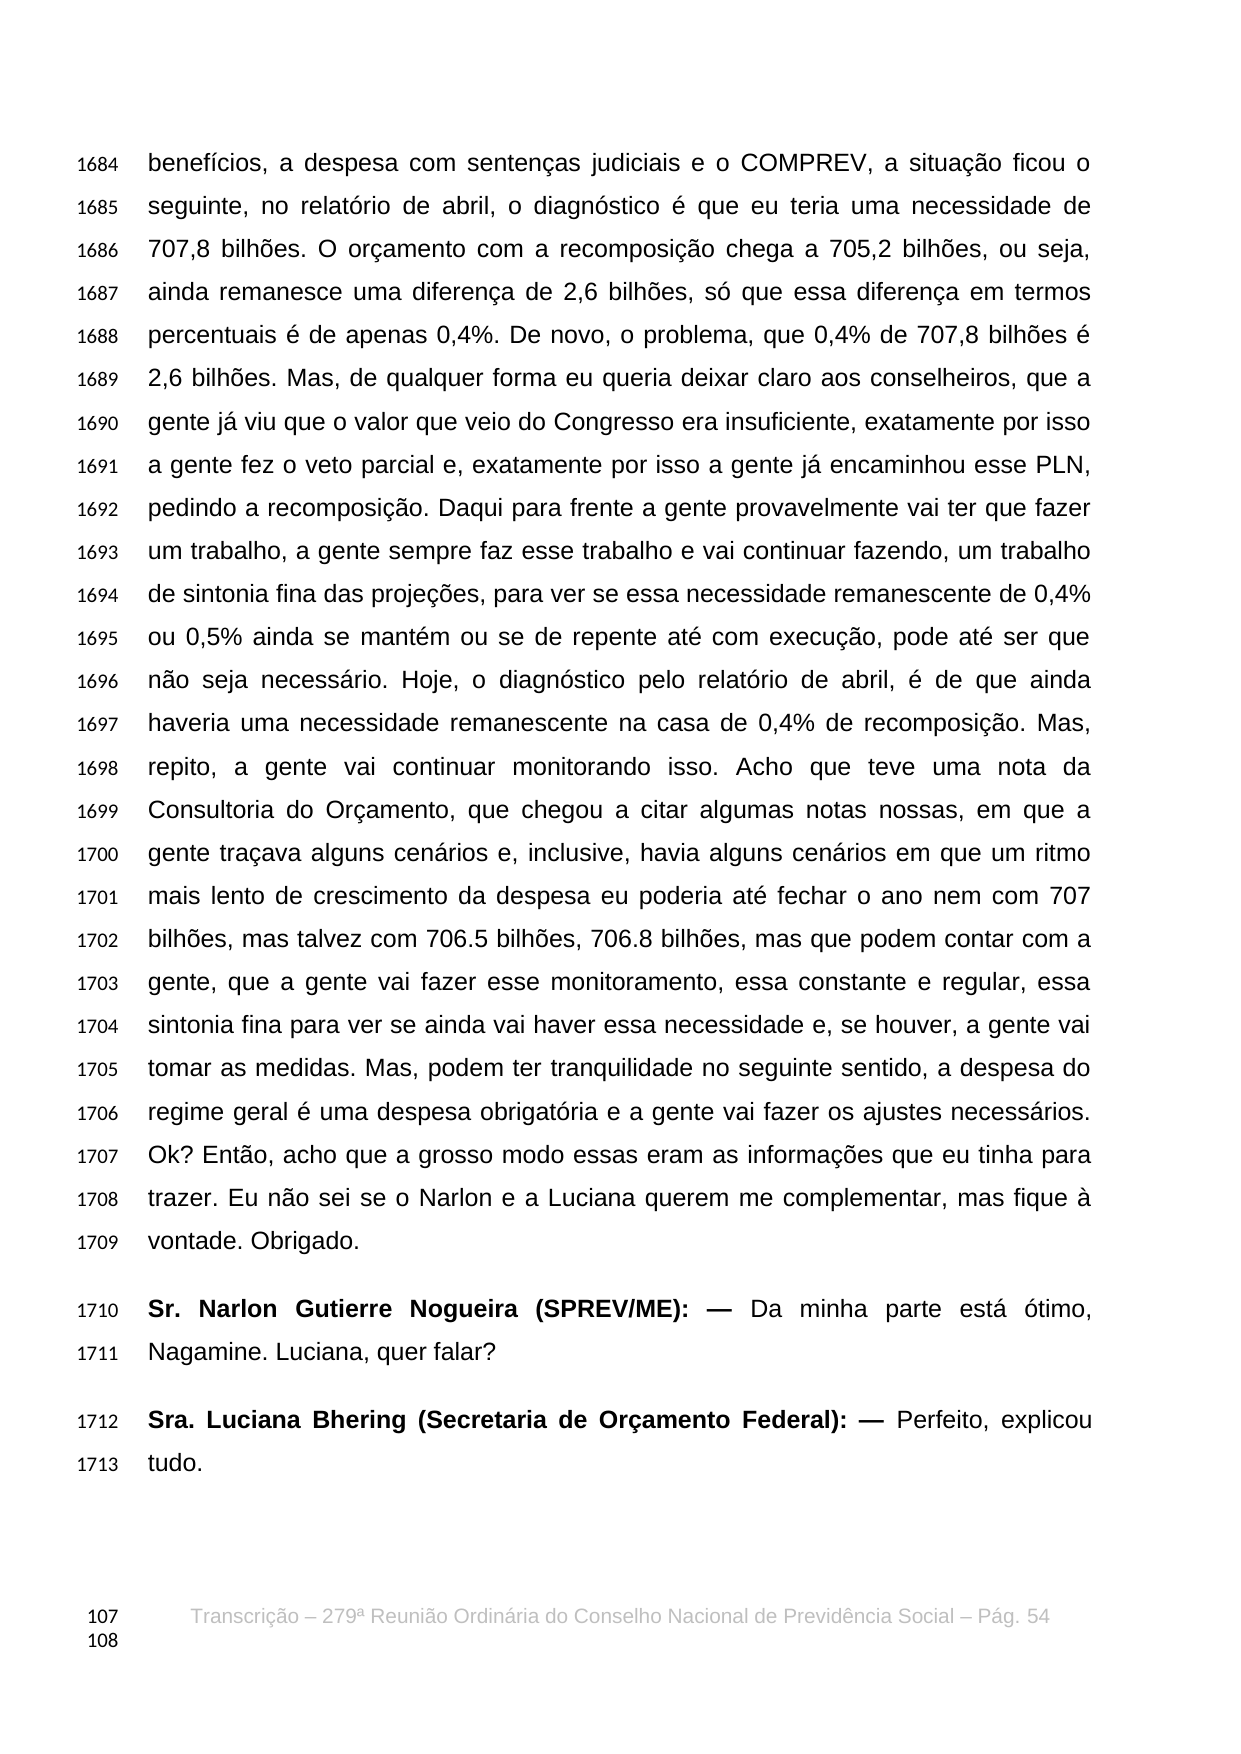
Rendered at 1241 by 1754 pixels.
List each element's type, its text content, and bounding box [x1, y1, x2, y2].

text Sr. Narlon Gutierre Nogueira (SPREV/ME): — Da minha parte está ótimo, Nagamine. Luciana, quer falar? [148, 1294, 1092, 1366]
text Sra. Luciana Bhering (Secretaria de Orçamento Federal): — Perfeito, explicou tudo. [148, 1405, 1092, 1477]
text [148, 148, 1092, 1254]
